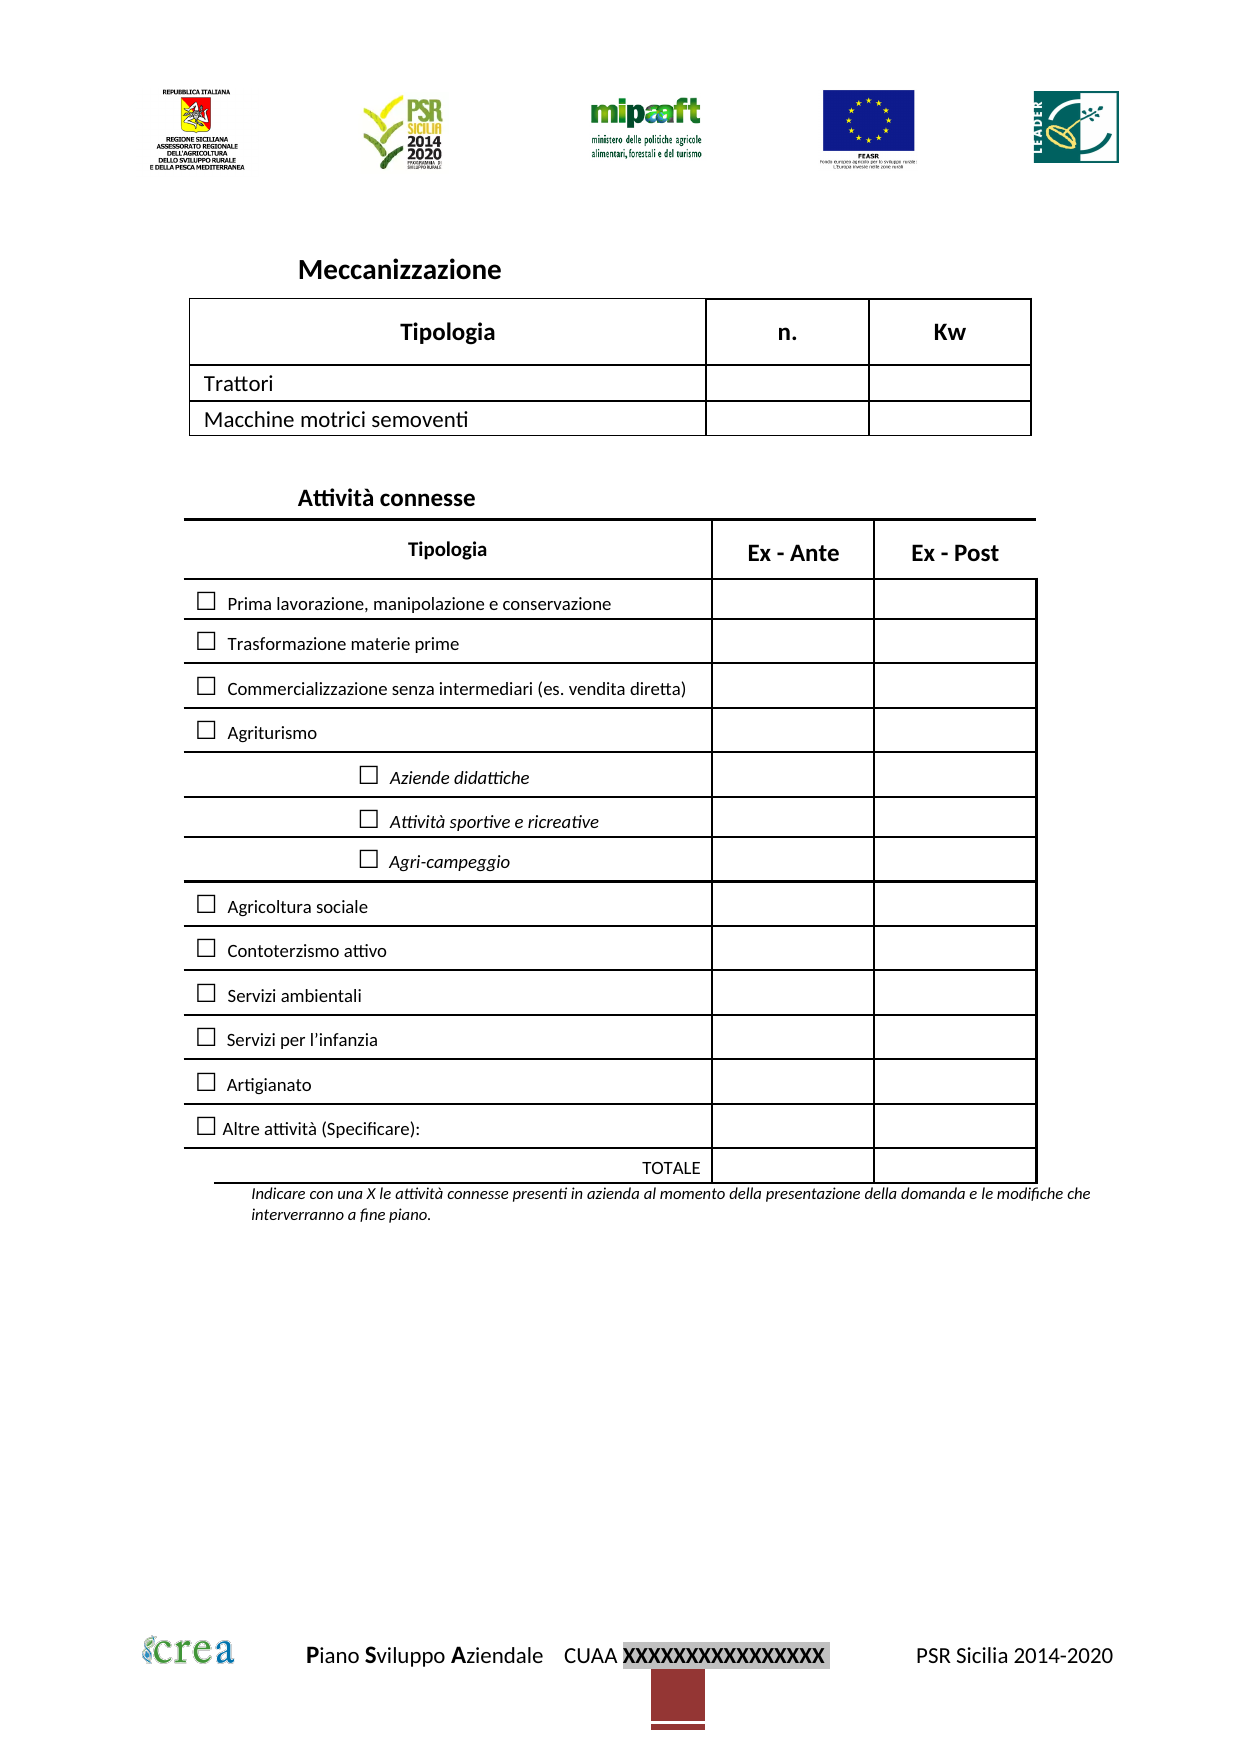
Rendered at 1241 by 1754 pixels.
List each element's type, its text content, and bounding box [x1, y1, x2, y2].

table_cell [875, 883, 1035, 925]
table_cell [875, 798, 1035, 836]
table_cell [875, 1149, 1035, 1182]
table_cell Agri-campeggio [184, 838, 711, 880]
picture [135, 88, 259, 177]
text Indicare con una X le attività connesse presenti in azienda al momento della presentazione della domanda e le modifiche che interverranno a fine piano. [251, 1184, 1093, 1224]
table_cell [875, 709, 1035, 751]
table_cell [713, 1060, 873, 1103]
text Attività connesse [252, 483, 1196, 513]
table_cell [707, 366, 868, 400]
table_cell [707, 402, 868, 435]
table_cell Artigianato [184, 1060, 711, 1103]
table_cell [713, 664, 873, 707]
table_cell [713, 1149, 873, 1182]
table_header Tipologia [184, 521, 711, 577]
table_cell [713, 971, 873, 1014]
table_cell [875, 838, 1035, 880]
table_cell Trattori [190, 366, 705, 400]
table_cell [870, 366, 1030, 400]
table_cell Commercializzazione senza intermediari (es. vendita diretta) [184, 664, 711, 707]
table_cell Servizi ambientali [184, 971, 711, 1014]
table_cell Attività sportive e ricreative [184, 798, 711, 836]
table_cell TOTALE [214, 1149, 711, 1182]
table_cell [875, 971, 1035, 1014]
table_cell [713, 709, 873, 751]
table_cell Contoterzismo attivo [184, 927, 711, 969]
table_cell Macchine motrici semoventi [190, 402, 705, 435]
table_cell Altre attività (Specificare): [184, 1105, 711, 1147]
table_cell [713, 620, 873, 662]
table_cell Servizi per l’infanzia [184, 1016, 711, 1058]
table_cell [875, 1060, 1035, 1103]
table_cell [713, 1016, 873, 1058]
table_cell [713, 927, 873, 969]
table_cell [713, 883, 873, 925]
table_cell [875, 664, 1035, 707]
table_cell [875, 927, 1035, 969]
table_cell [875, 1105, 1035, 1147]
text Meccanizzazione [286, 251, 1196, 287]
table_cell Trasformazione materie prime [184, 620, 711, 662]
table_cell [713, 1105, 873, 1147]
table_cell [713, 838, 873, 880]
table_header Ex - Post [875, 521, 1036, 577]
table_cell [875, 1016, 1035, 1058]
table_cell [870, 402, 1030, 435]
picture [1033, 91, 1119, 163]
table_header n. [707, 300, 868, 363]
picture [142, 1635, 235, 1664]
table_cell Agricoltura sociale [184, 883, 711, 925]
table_cell Prima lavorazione, manipolazione e conservazione [184, 580, 711, 618]
table_header Ex - Ante [713, 521, 873, 577]
table_cell Agriturismo [184, 709, 711, 751]
picture [583, 93, 709, 163]
table_cell [875, 753, 1035, 796]
table_cell [875, 620, 1035, 662]
table_cell Aziende didattiche [184, 753, 711, 796]
table_cell [713, 753, 873, 796]
table_cell [875, 580, 1035, 618]
table_cell [713, 580, 873, 618]
table_header Kw [870, 300, 1030, 363]
picture [354, 92, 449, 174]
table_header Tipologia [190, 299, 705, 363]
table_cell [713, 798, 873, 836]
